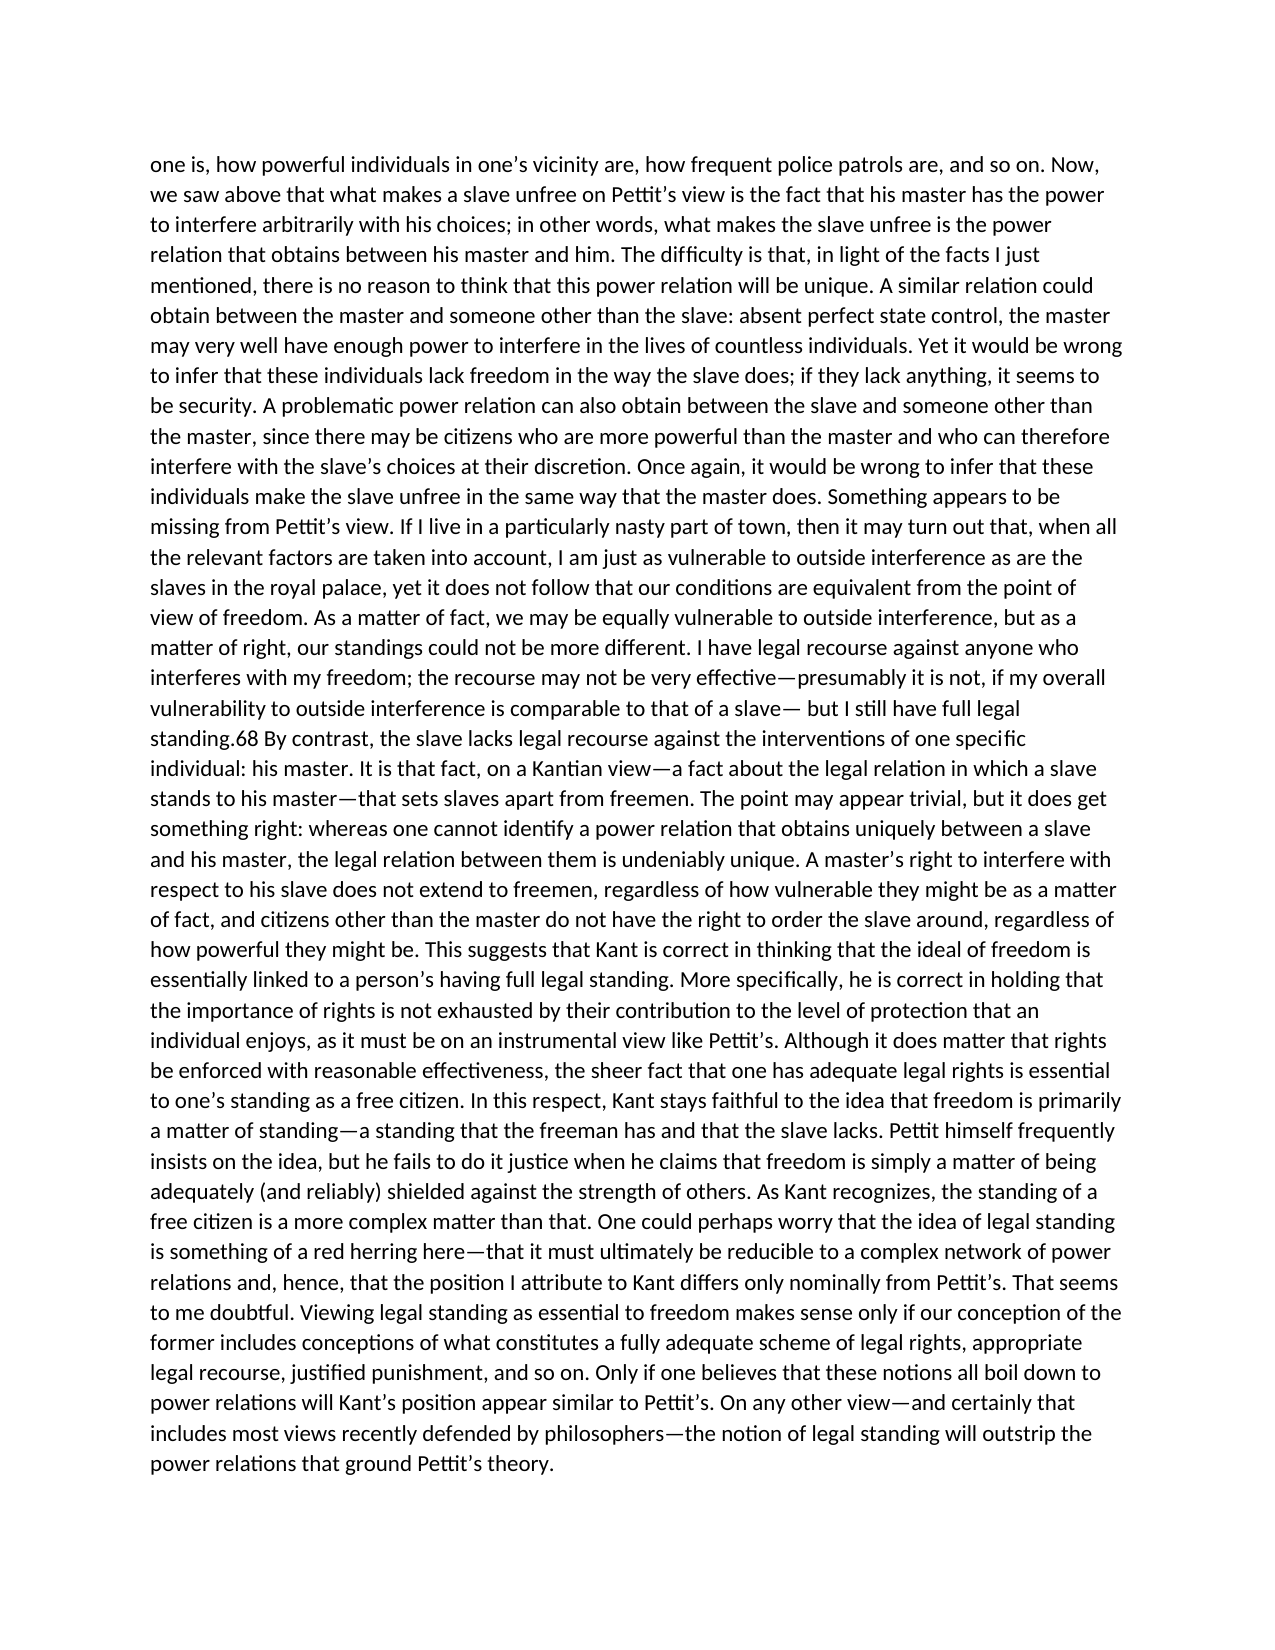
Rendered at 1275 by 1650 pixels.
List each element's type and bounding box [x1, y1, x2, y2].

text [150, 150, 1125, 1477]
